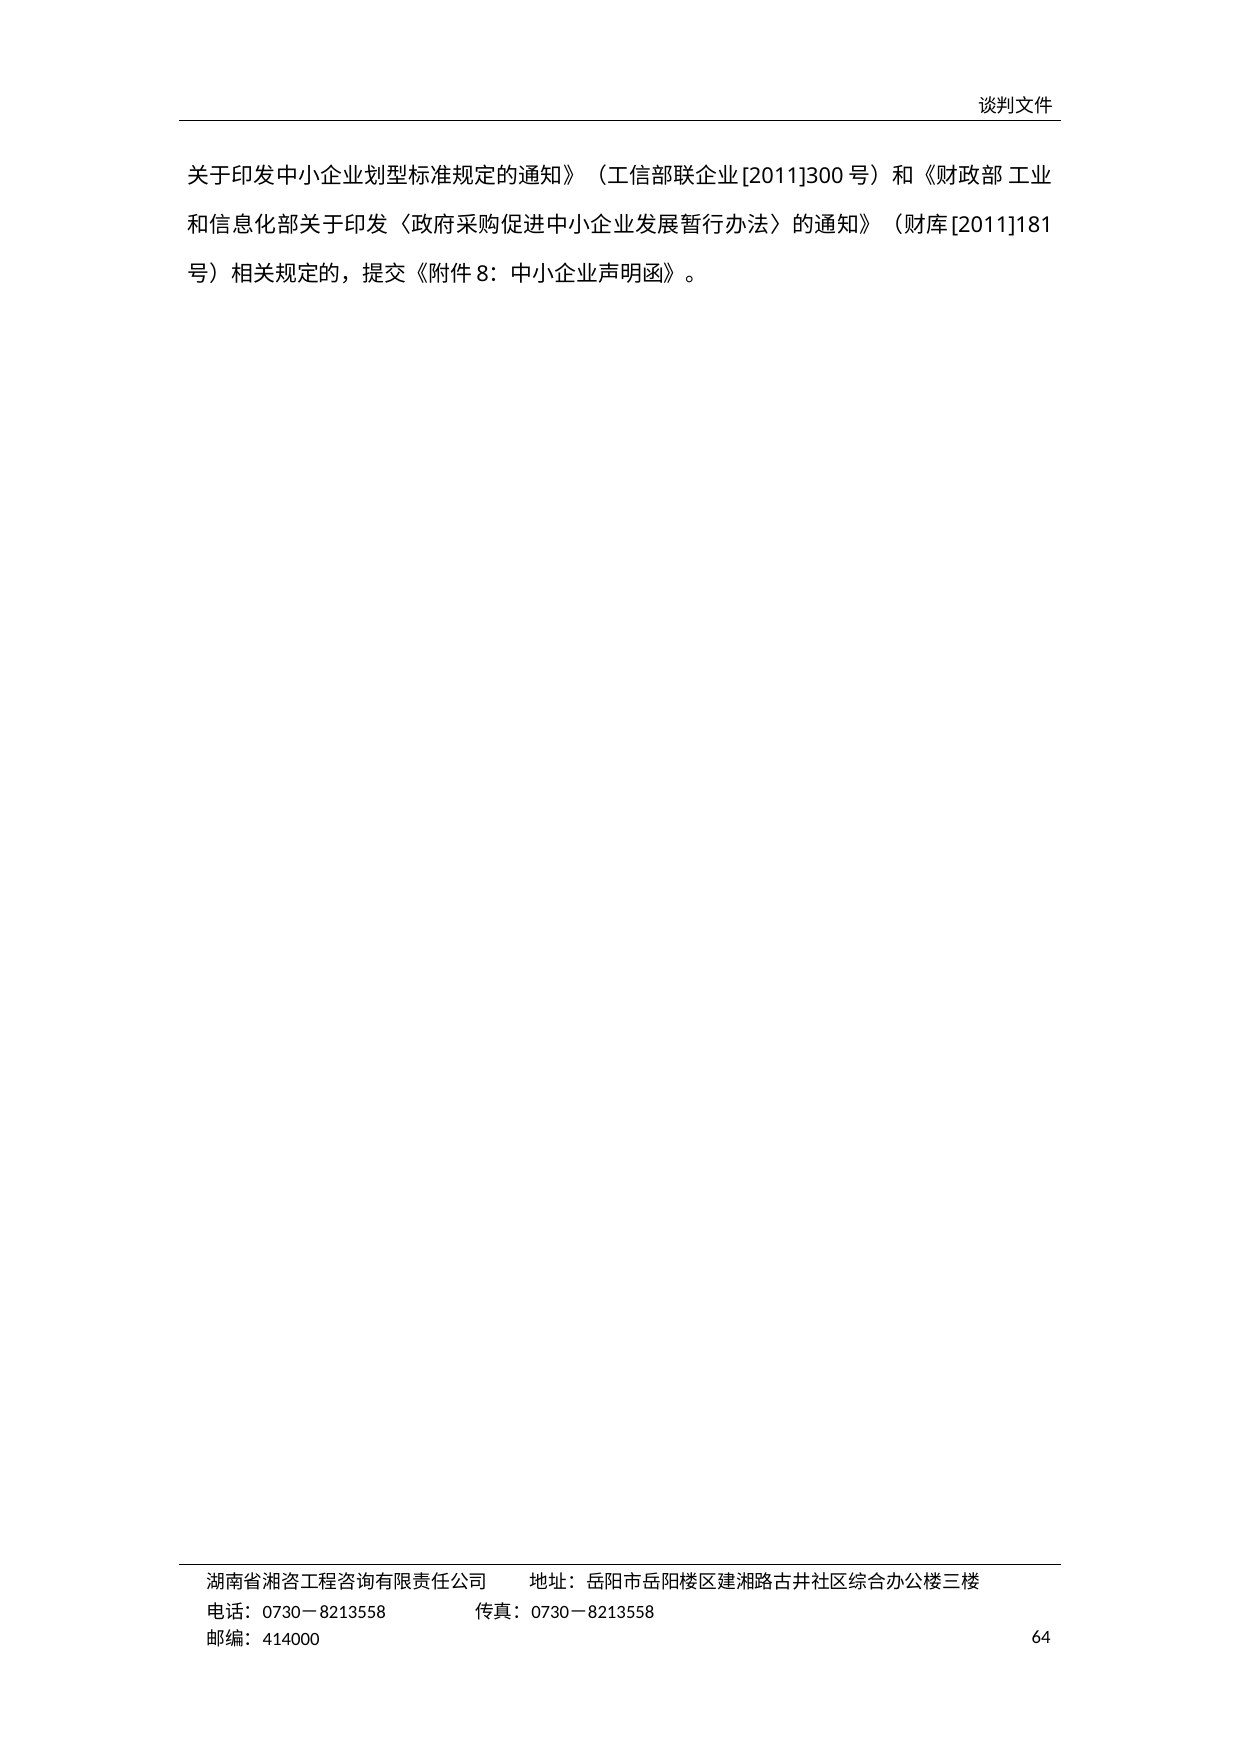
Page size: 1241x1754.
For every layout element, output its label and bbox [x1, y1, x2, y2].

text [187, 158, 1053, 288]
